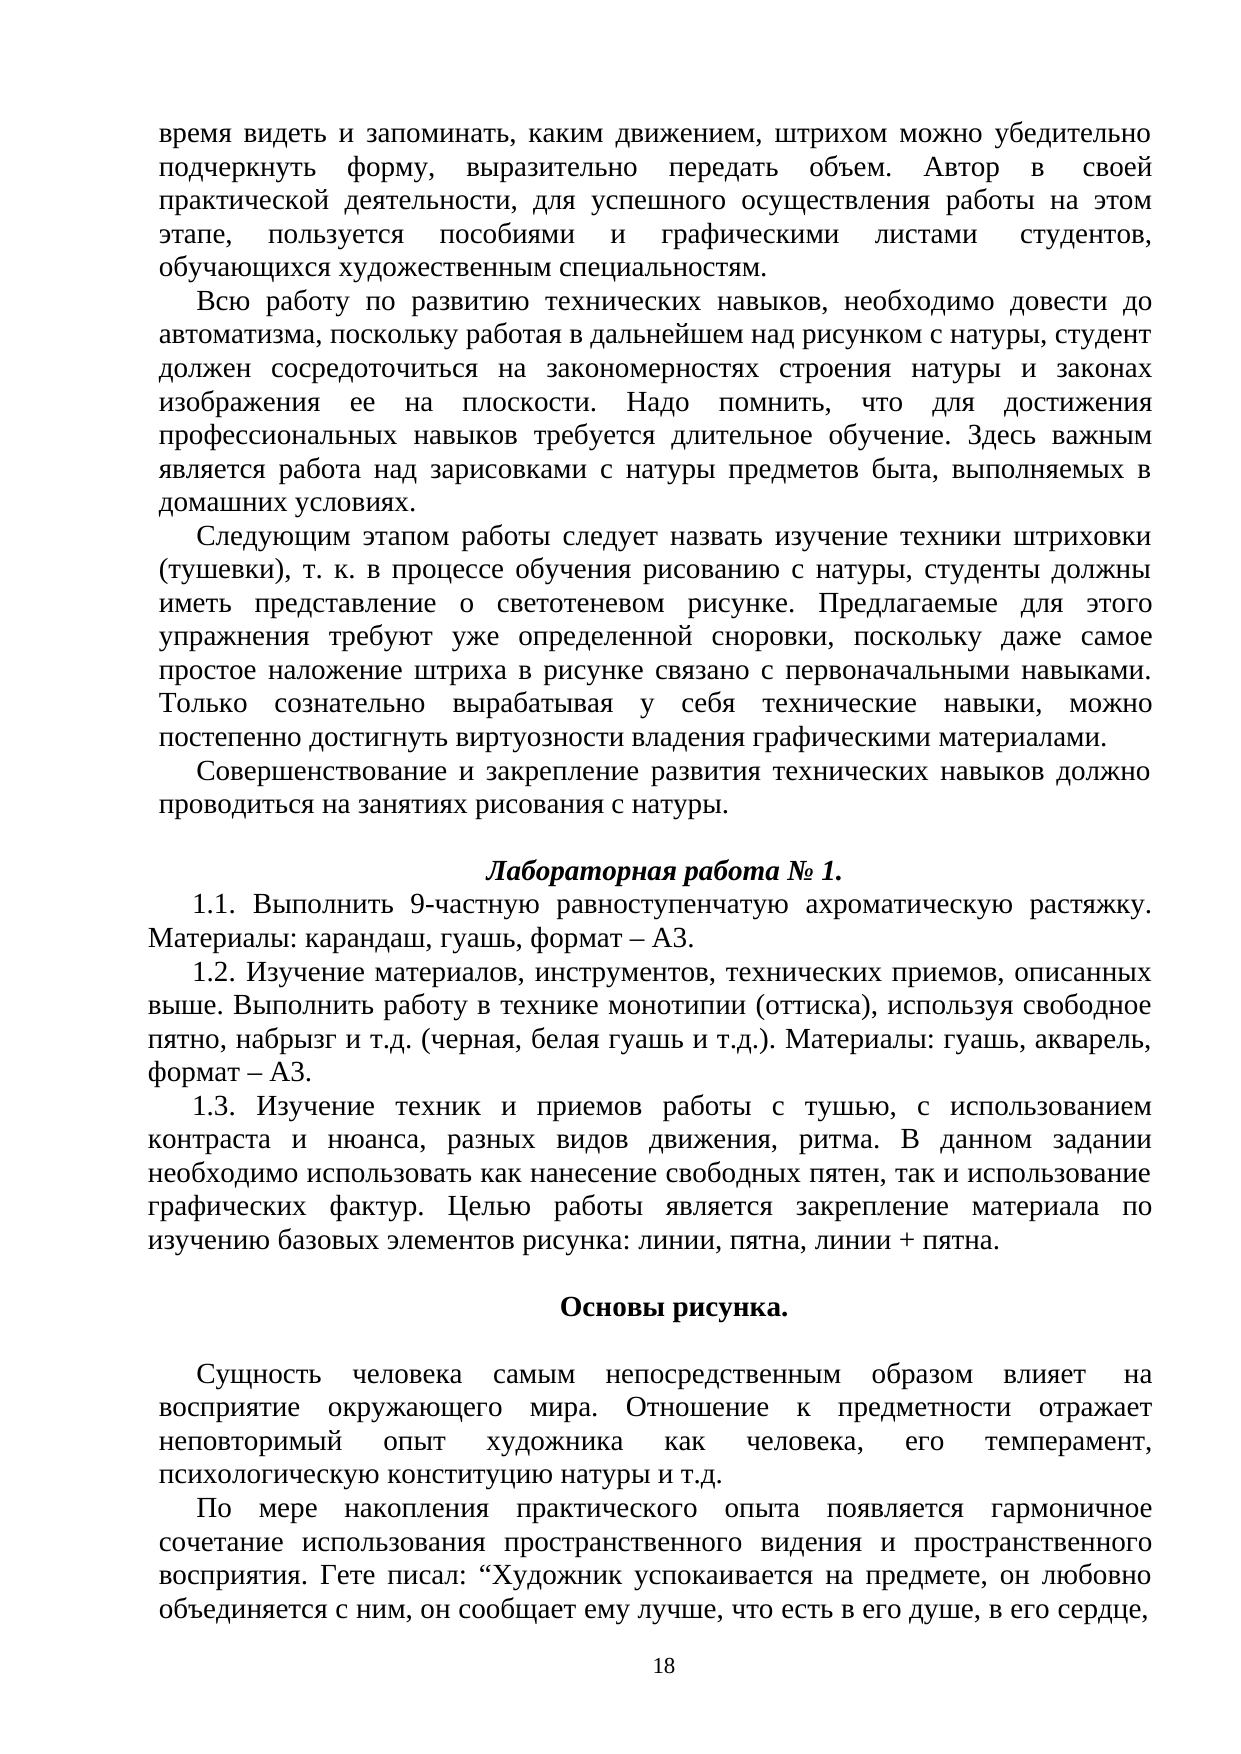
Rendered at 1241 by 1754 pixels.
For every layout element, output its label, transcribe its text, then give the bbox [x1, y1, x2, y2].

text Сущность человека самым непосредственным образом влияет на восприятие окружающего мира. Отношение к предметности отражает неповторимый опыт художника как человека, его темперамент, психологическую конституцию натуры и т.д. [158, 1356, 1152, 1490]
text По мере накопления практического опыта появляется гармоничное сочетание использования пространственного видения и пространственного восприятия. Гете писал: “Художник успокаивается на предмете, он любовно объединяется с ним, он сообщает ему лучше, что есть в его душе, в его сердце, [158, 1490, 1152, 1624]
text время видеть и запоминать, каким движением, штрихом можно убедительно подчеркнуть форму, выразительно передать объем. Автор в своей практической деятельности, для успешного осуществления работы на этом этапе, пользуется пособиями и графическими листами студентов, обучающихся художественным специальностям. [158, 115, 1152, 283]
list Выполнить 9-частную равноступенчатую ахроматическую растяжку. Материалы: карандаш, гуашь, формат – А3. [148, 887, 1152, 954]
subtitle Основы рисунка. [207, 1289, 1141, 1323]
text Всю работу по развитию технических навыков, необходимо довести до автоматизма, поскольку работая в дальнейшем над рисунком с натуры, студент должен сосредоточиться на закономерностях строения натуры и законах изображения ее на плоскости. Надо помнить, что для достижения профессиональных навыков требуется длительное обучение. Здесь важным является работа над зарисовками с натуры предметов быта, выполняемых в домашних условиях. [158, 283, 1152, 518]
subtitle Лабораторная работа № 1. [486, 853, 1173, 887]
list Изучение материалов, инструментов, технических приемов, описанных выше. Выполнить работу в технике монотипии (оттиска), используя свободное пятно, набрызг и т.д. (черная, белая гуашь и т.д.). Материалы: гуашь, акварель, формат – А3. [148, 954, 1152, 1088]
list Изучение техник и приемов работы с тушью, с использованием контраста и нюанса, разных видов движения, ритма. В данном задании необходимо использовать как нанесение свободных пятен, так и использование графических фактур. Целью работы является закрепление материала по изучению базовых элементов рисунка: линии, пятна, линии + пятна. [148, 1088, 1152, 1256]
text Следующим этапом работы следует назвать изучение техники штриховки (тушевки), т. к. в процессе обучения рисованию с натуры, студенты должны иметь представление о светотеневом рисунке. Предлагаемые для этого упражнения требуют уже определенной сноровки, поскольку даже самое простое наложение штриха в рисунке связано с первоначальными навыками. Только сознательно вырабатывая у себя технические навыки, можно постепенно достигнуть виртуозности владения графическими материалами. [158, 518, 1152, 753]
text Совершенствование и закрепление развития технических навыков должно проводиться на занятиях рисования с натуры. [158, 753, 1151, 820]
